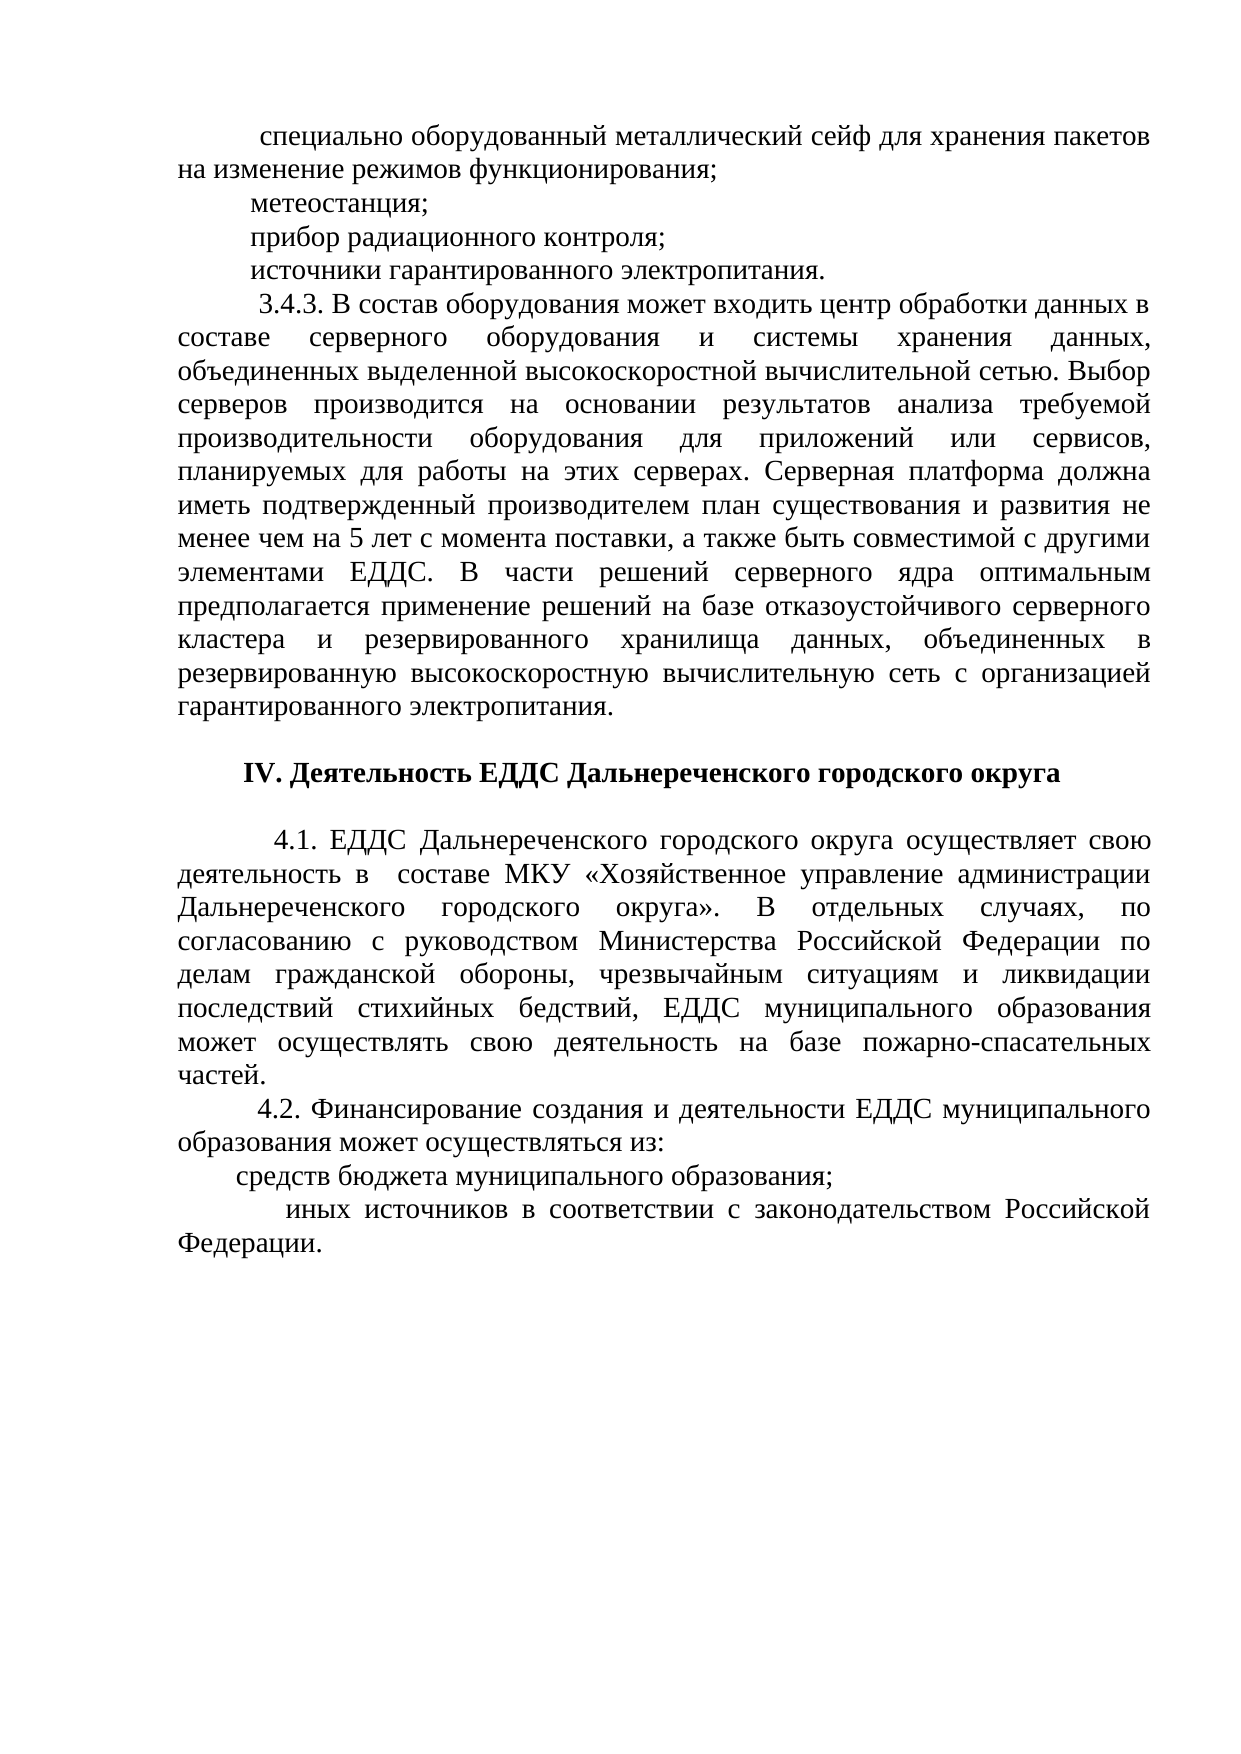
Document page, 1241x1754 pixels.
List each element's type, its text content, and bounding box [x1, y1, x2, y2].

text иных источников в соответствии с законодательством Российской Федерации. [177, 1191, 1152, 1258]
text 4.1. ЕДДС Дальнереченского городского округа осуществляет свою деятельность в составе МКУ «Хозяйственное управление администрации Дальнереченского городского округа». В отдельных случаях, по согласованию с руководством Министерства Российской Федерации по делам гражданской обороны, чрезвычайным ситуациям и ликвидации последствий стихийных бедствий, ЕДДС муниципального образования может осуществлять свою деятельность на базе пожарно-спасательных частей. [177, 822, 1152, 1091]
text средств бюджета муниципального образования; [177, 1158, 1152, 1191]
text 4.2. Финансирование создания и деятельности ЕДДС муниципального образования может осуществляться из: [177, 1091, 1152, 1158]
text метеостанция; [177, 185, 1152, 219]
text специально оборудованный металлический сейф для хранения пакетов на изменение режимов функционирования; [177, 118, 1152, 185]
text источники гарантированного электропитания. [177, 252, 1152, 286]
text IV. Деятельность ЕДДС Дальнереченского городского округа [177, 755, 1152, 789]
text 3.4.3. В состав оборудования может входить центр обработки данных в составе серверного оборудования и системы хранения данных, объединенных выделенной высокоскоростной вычислительной сетью. Выбор серверов производится на основании результатов анализа требуемой производительности оборудования для приложений или сервисов, планируемых для работы на этих серверах. Серверная платформа должна иметь подтвержденный производителем план существования и развития не менее чем на 5 лет с момента поставки, а также быть совместимой с другими элементами ЕДДС. В части решений серверного ядра оптимальным предполагается применение решений на базе отказоустойчивого серверного кластера и резервированного хранилища данных, объединенных в резервированную высокоскоростную вычислительную сеть с организацией гарантированного электропитания. [177, 286, 1152, 722]
text прибор радиационного контроля; [177, 219, 1152, 252]
